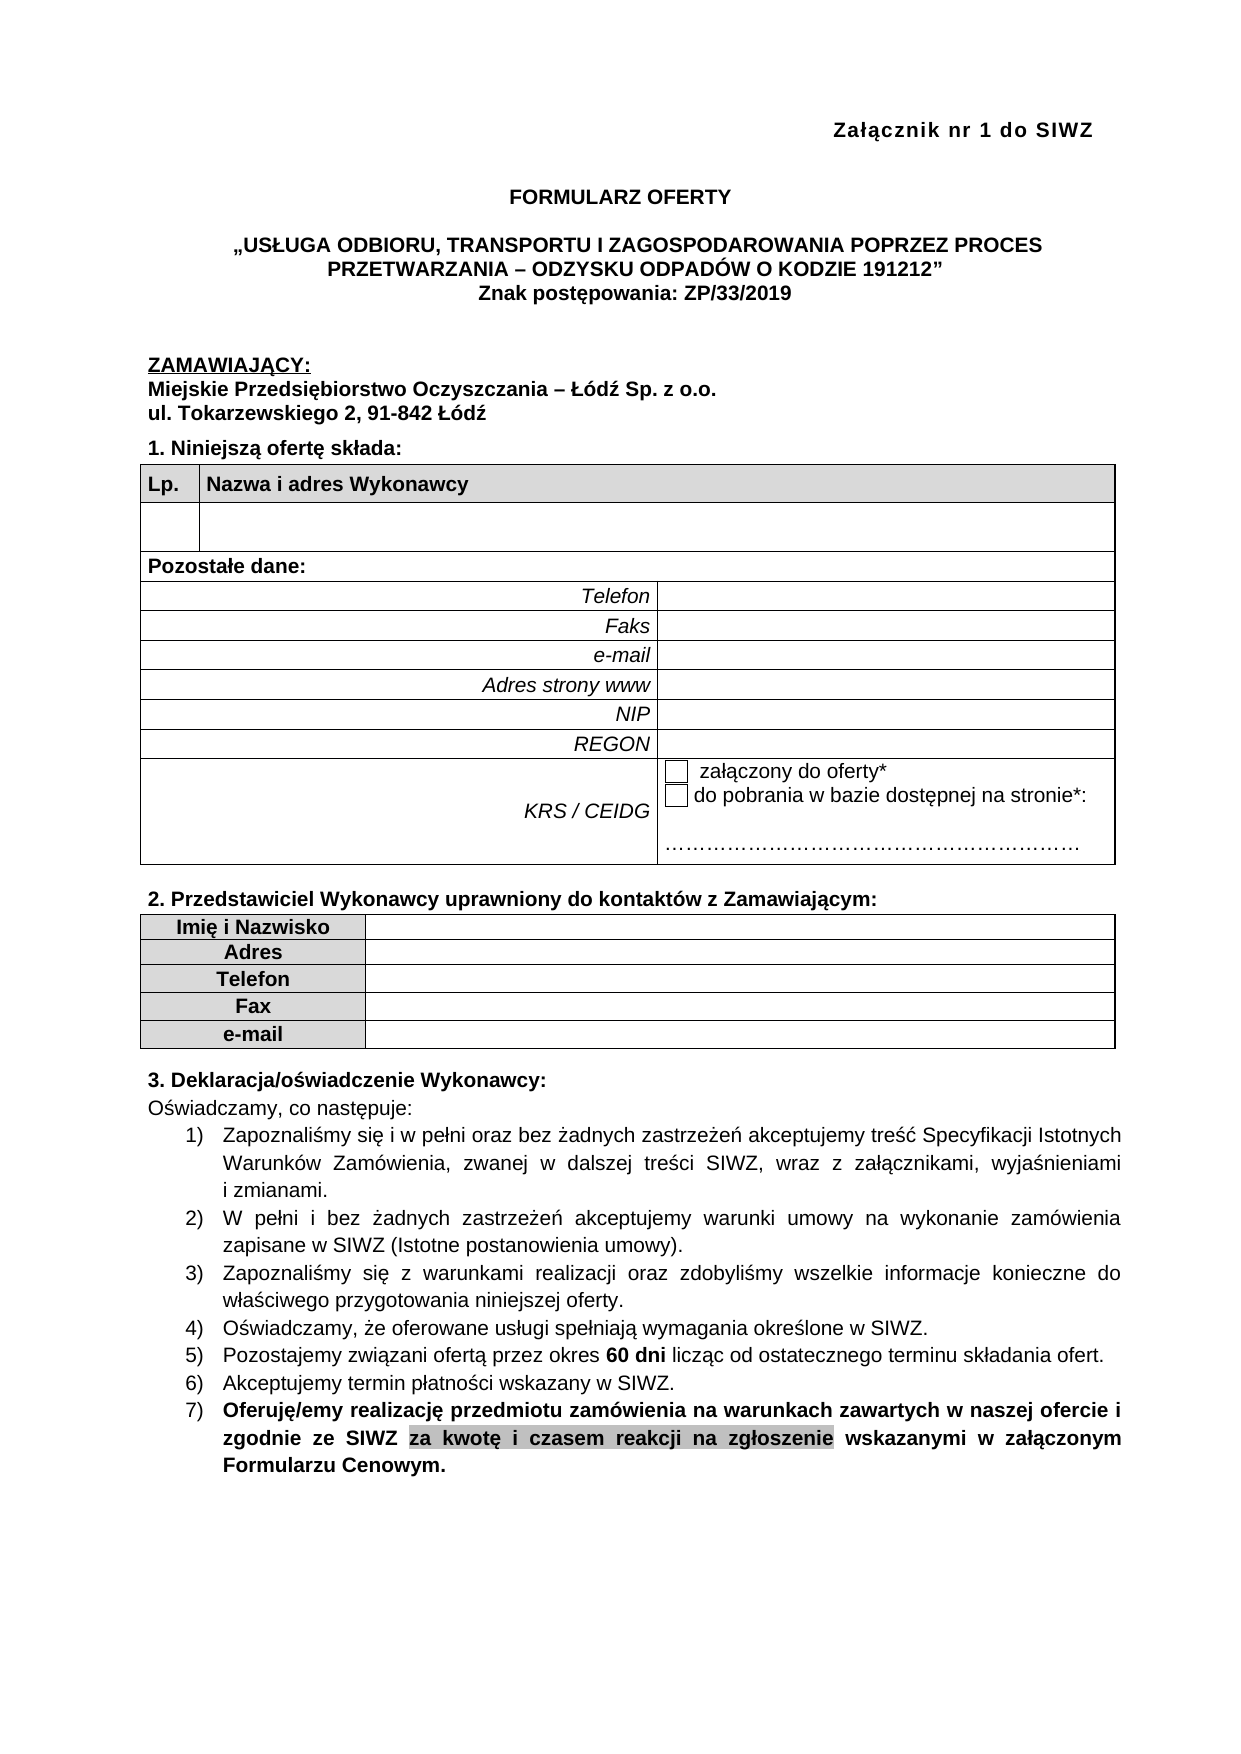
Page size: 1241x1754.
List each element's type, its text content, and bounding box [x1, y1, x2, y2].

table_cell Telefon [141, 582, 657, 610]
table_cell Fax [141, 993, 365, 1020]
table_cell e-mail [141, 1021, 365, 1048]
list Oświadczamy, że oferowane usługi spełniają wymagania określone w SIWZ. [185, 1315, 1122, 1339]
table_cell Adres [141, 940, 365, 964]
list Oferuję/emy realizację przedmiotu zamówienia na warunkach zawartych w naszej ofercie i zgodnie ze SIWZ za kwotę i czasem reakcji na zgłoszenie wskazanymi w załączonym Formularzu Cenowym. [185, 1398, 1122, 1477]
table_cell Adres strony www [141, 670, 657, 699]
table_cell [658, 700, 1114, 728]
table_cell Telefon [141, 965, 365, 992]
table_cell [366, 993, 1114, 1020]
list Zapoznaliśmy się i w pełni oraz bez żadnych zastrzeżeń akceptujemy treść Specyfikacji Istotnych Warunków Zamówienia, zwanej w dalszej treści SIWZ, wraz z załącznikami, wyjaśnieniami i zmianami. [185, 1123, 1122, 1202]
table_cell Pozostałe dane: [141, 552, 1114, 581]
list W pełni i bez żadnych zastrzeżeń akceptujemy warunki umowy na wykonanie zamówienia zapisane w SIWZ (Istotne postanowienia umowy). [185, 1205, 1122, 1257]
text 3. Deklaracja/oświadczenie Wykonawcy: [148, 1068, 1122, 1092]
text Miejskie Przedsiębiorstwo Oczyszczania – Łódź Sp. z o.o. [148, 376, 1122, 400]
table_cell [658, 670, 1114, 699]
table_cell [141, 503, 199, 551]
table_header Imię i Nazwisko [141, 915, 365, 939]
text FORMULARZ OFERTY [148, 185, 1093, 209]
table_cell [366, 940, 1114, 964]
text 2. Przedstawiciel Wykonawcy uprawniony do kontaktów z Zamawiającym: [148, 887, 1093, 911]
text Oświadczamy, co następuje: [148, 1095, 1122, 1119]
text Znak postępowania: ZP/33/2019 [148, 281, 1122, 304]
table_cell e-mail [141, 641, 657, 669]
table_cell [658, 611, 1114, 640]
table_cell KRS / CEIDG [141, 759, 657, 864]
table_cell [200, 503, 1114, 551]
table_cell Faks [141, 611, 657, 640]
table_cell [658, 641, 1114, 669]
table_header Nazwa i adres Wykonawcy [200, 465, 1114, 502]
table_cell [366, 1021, 1114, 1048]
table_cell [366, 965, 1114, 992]
list Akceptujemy termin płatności wskazany w SIWZ. [185, 1370, 1122, 1394]
table_cell NIP [141, 700, 657, 728]
text ul. Tokarzewskiego 2, 91-842 Łódź [148, 400, 1093, 424]
text „USŁUGA ODBIORU, TRANSPORTU I ZAGOSPODAROWANIA POPRZEZ PROCES PRZETWARZANIA – ODZYSKU ODPADÓW O KODZIE 191212” [148, 233, 1122, 281]
text 1. Niniejszą ofertę składa: [148, 436, 1122, 460]
table_header Lp. [141, 465, 199, 502]
list Zapoznaliśmy się z warunkami realizacji oraz zdobyliśmy wszelkie informacje konieczne do właściwego przygotowania niniejszej oferty. [185, 1260, 1122, 1312]
table_cell REGON [141, 730, 657, 758]
table_header [366, 915, 1114, 939]
table_cell załączony do oferty* do pobrania w bazie dostępnej na stronie*: …………………………………………………… . [658, 759, 1114, 864]
table_cell [658, 582, 1114, 610]
subtitle Załącznik nr 1 do SIWZ [148, 118, 1093, 142]
table_cell [658, 730, 1114, 758]
list Pozostajemy związani ofertą przez okres 60 dni licząc od ostatecznego terminu składania ofert. [185, 1343, 1122, 1367]
text ZAMAWIAJĄCY: [148, 352, 1122, 376]
